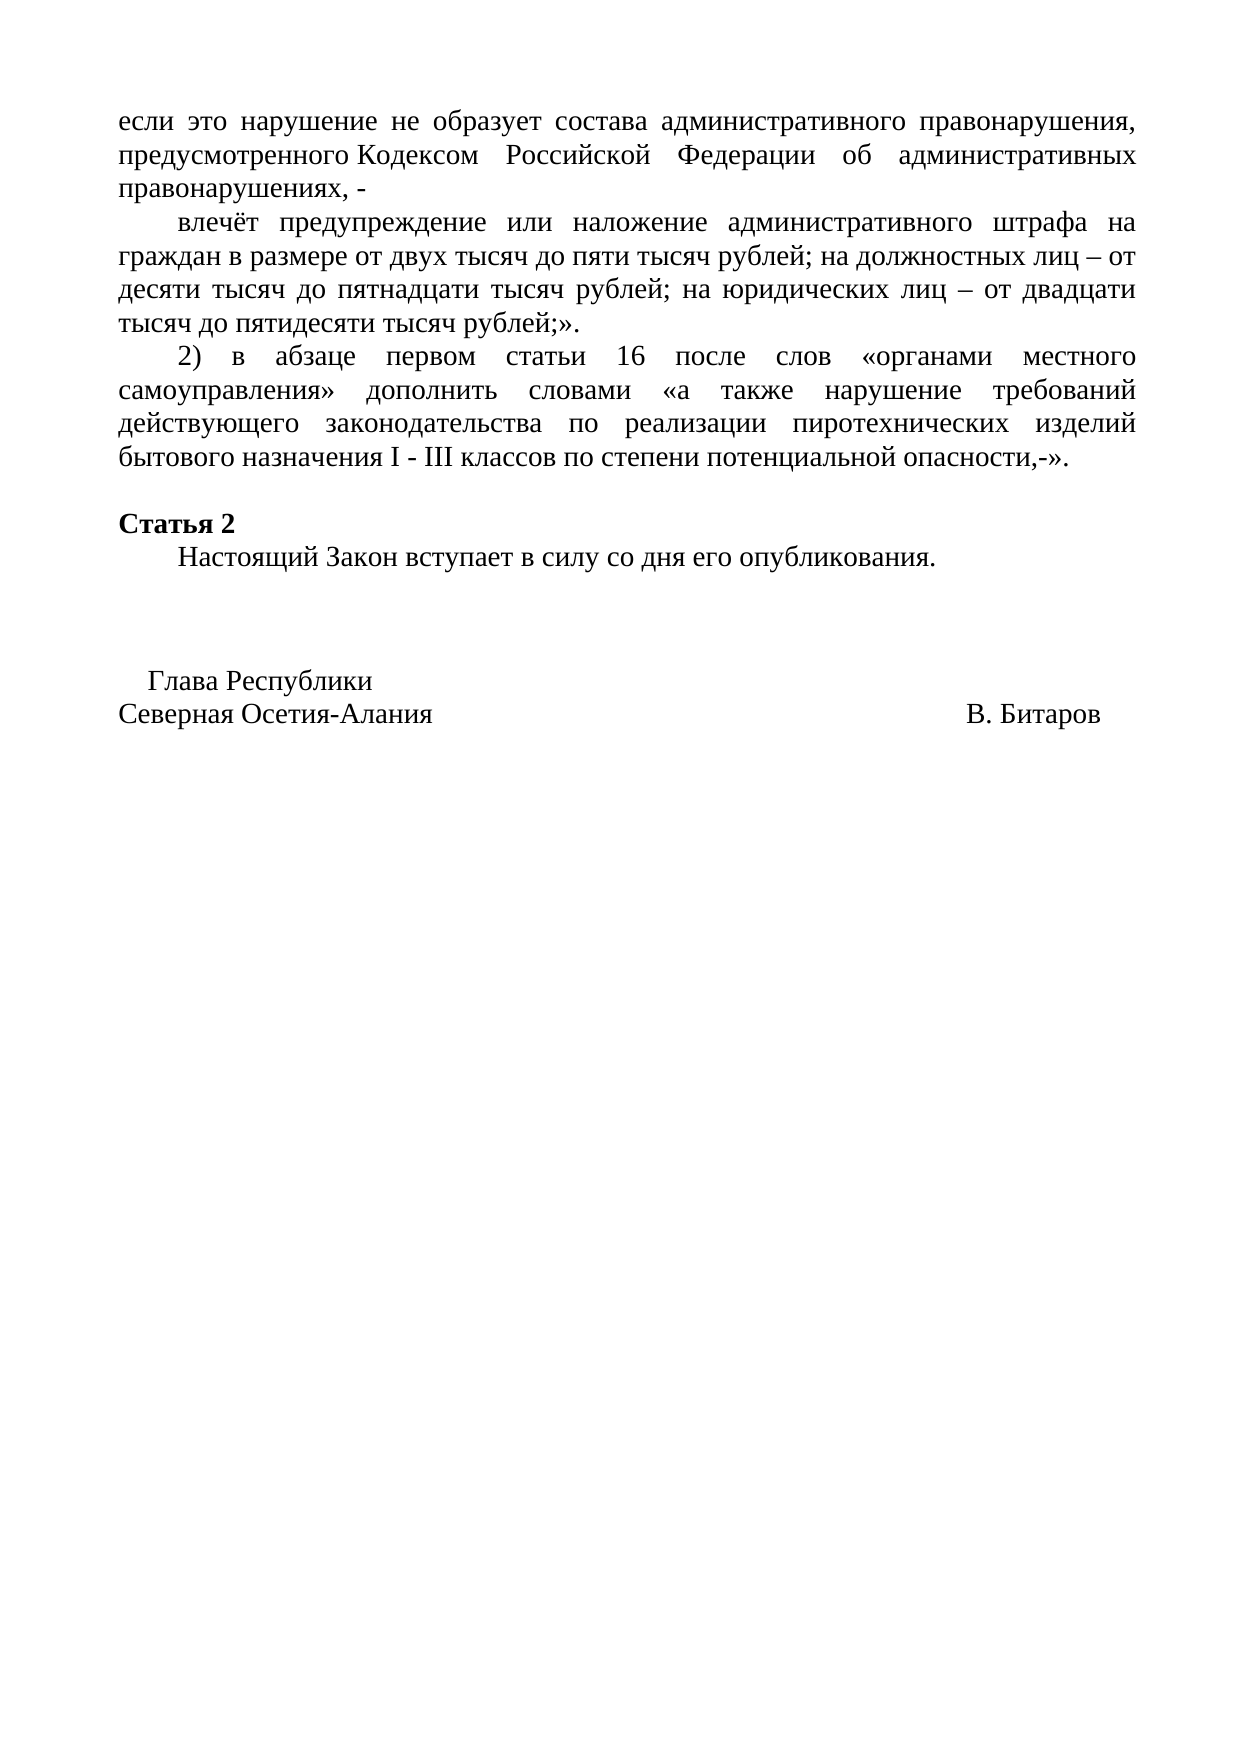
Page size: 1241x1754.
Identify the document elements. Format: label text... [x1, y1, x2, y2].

text Глава Республики [118, 663, 1137, 696]
text Настоящий Закон вступает в силу со дня его опубликования. [118, 539, 1137, 573]
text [118, 103, 1137, 204]
text Северная Осетия-Алания В. Битаров [118, 696, 1137, 730]
text влечёт предупреждение или наложение административного штрафа на граждан в размере от двух тысяч до пяти тысяч рублей; на должностных лиц – от десяти тысяч до пятнадцати тысяч рублей; на юридических лиц – от двадцати тысяч до пятидесяти тысяч рублей;». [118, 204, 1137, 338]
text 2) в абзаце первом статьи 16 после слов «органами местного самоуправления» дополнить словами «а также нарушение требований действующего законодательства по реализации пиротехнических изделий бытового назначения I - III классов по степени потенциальной опасности,-». [118, 338, 1137, 472]
text Статья 2 [118, 506, 1137, 539]
